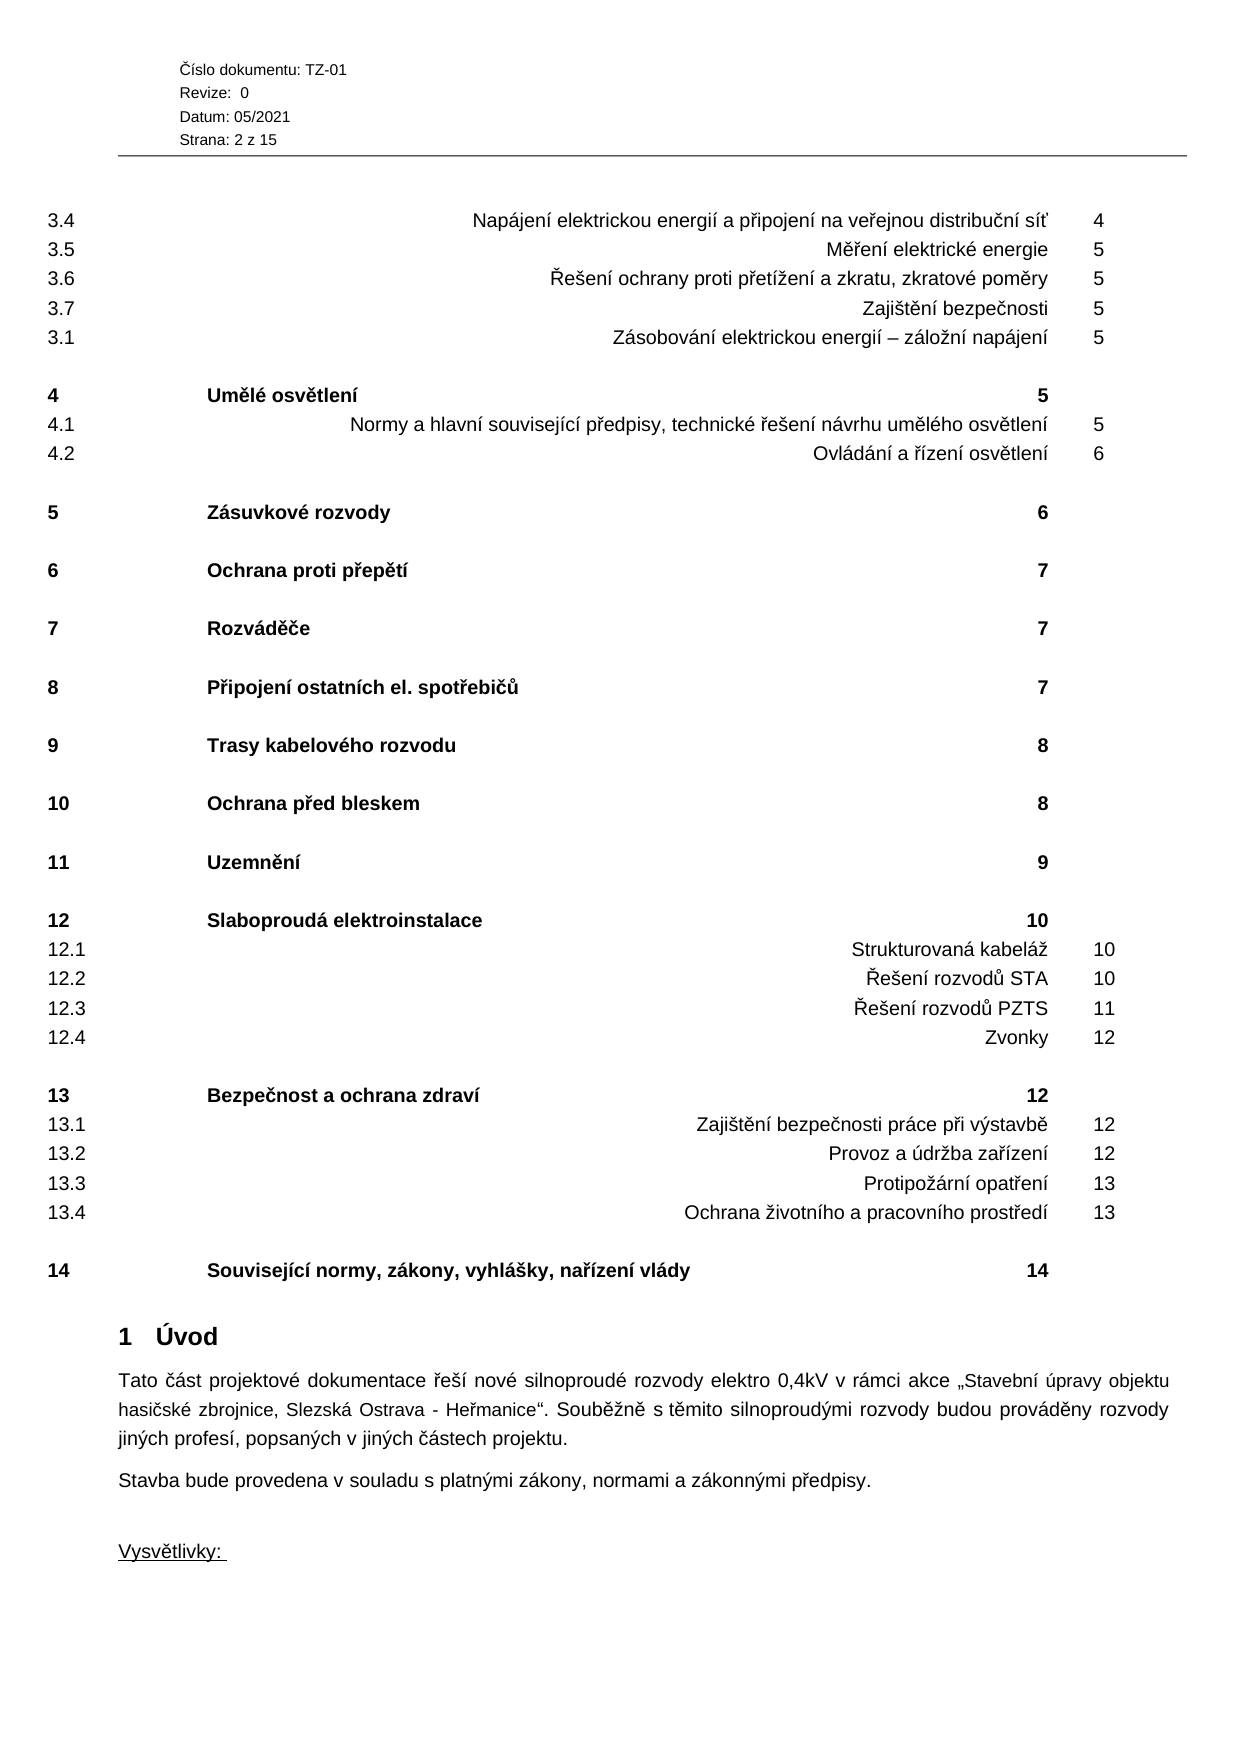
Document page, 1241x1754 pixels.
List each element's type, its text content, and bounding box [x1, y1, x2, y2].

text 12.4 Zvonky 12 [47, 1021, 1169, 1050]
text Vysvětlivky: [118, 1533, 1169, 1562]
text 7 Rozváděče 7 [47, 612, 1169, 642]
text 13.3 Protipožární opatření 13 [47, 1167, 1169, 1196]
text 13.2 Provoz a údržba zařízení 12 [47, 1137, 1169, 1167]
subtitle Úvod [118, 1325, 1169, 1350]
text 12 Slaboproudá elektroinstalace 10 [47, 904, 1169, 933]
text 9 Trasy kabelového rozvodu 8 [47, 729, 1169, 758]
text 8 Připojení ostatních el. spotřebičů 7 [47, 671, 1169, 700]
text 13.1 Zajištění bezpečnosti práce při výstavbě 12 [47, 1108, 1169, 1137]
text 11 Uzemnění 9 [47, 846, 1169, 875]
text 6 Ochrana proti přepětí 7 [47, 554, 1169, 583]
text 13.4 Ochrana životního a pracovního prostředí 13 [47, 1196, 1169, 1225]
text 10 Ochrana před bleskem 8 [47, 787, 1169, 817]
text 5 Zásuvkové rozvody 6 [47, 496, 1169, 525]
text 3.5 Měření elektrické energie 5 [47, 233, 1169, 262]
text 3.7 Zajištění bezpečnosti 5 [47, 292, 1169, 321]
text 4 Umělé osvětlení 5 [47, 379, 1169, 408]
text Tato část projektové dokumentace řeší nové silnoproudé rozvody elektro 0,4kV v rámci akce „Stavební úpravy objektu hasičské zbrojnice, Slezská Ostrava - Heřmanice“. Souběžně s těmito silnoproudými rozvody budou prováděny rozvody jiných profesí, popsaných v jiných částech projektu. [118, 1362, 1169, 1450]
text Stavba bude provedena v souladu s platnými zákony, normami a zákonnými předpisy. [118, 1462, 1169, 1492]
text 4.2 Ovládání a řízení osvětlení 6 [47, 437, 1169, 467]
text 14 Související normy, zákony, vyhlášky, nařízení vlády 14 [47, 1254, 1169, 1283]
text 4.1 Normy a hlavní související předpisy, technické řešení návrhu umělého osvětlení 5 [47, 408, 1169, 437]
text 12.1 Strukturovaná kabeláž 10 [47, 933, 1169, 962]
text 3.1 Zásobování elektrickou energií – záložní napájení 5 [47, 321, 1169, 350]
text 12.2 Řešení rozvodů STA 10 [47, 962, 1169, 992]
text 12.3 Řešení rozvodů PZTS 11 [47, 992, 1169, 1021]
text 3.4 Napájení elektrickou energií a připojení na veřejnou distribuční síť 4 [47, 204, 1169, 233]
text 3.6 Řešení ochrany proti přetížení a zkratu, zkratové poměry 5 [47, 262, 1169, 292]
text 13 Bezpečnost a ochrana zdraví 12 [47, 1079, 1169, 1108]
